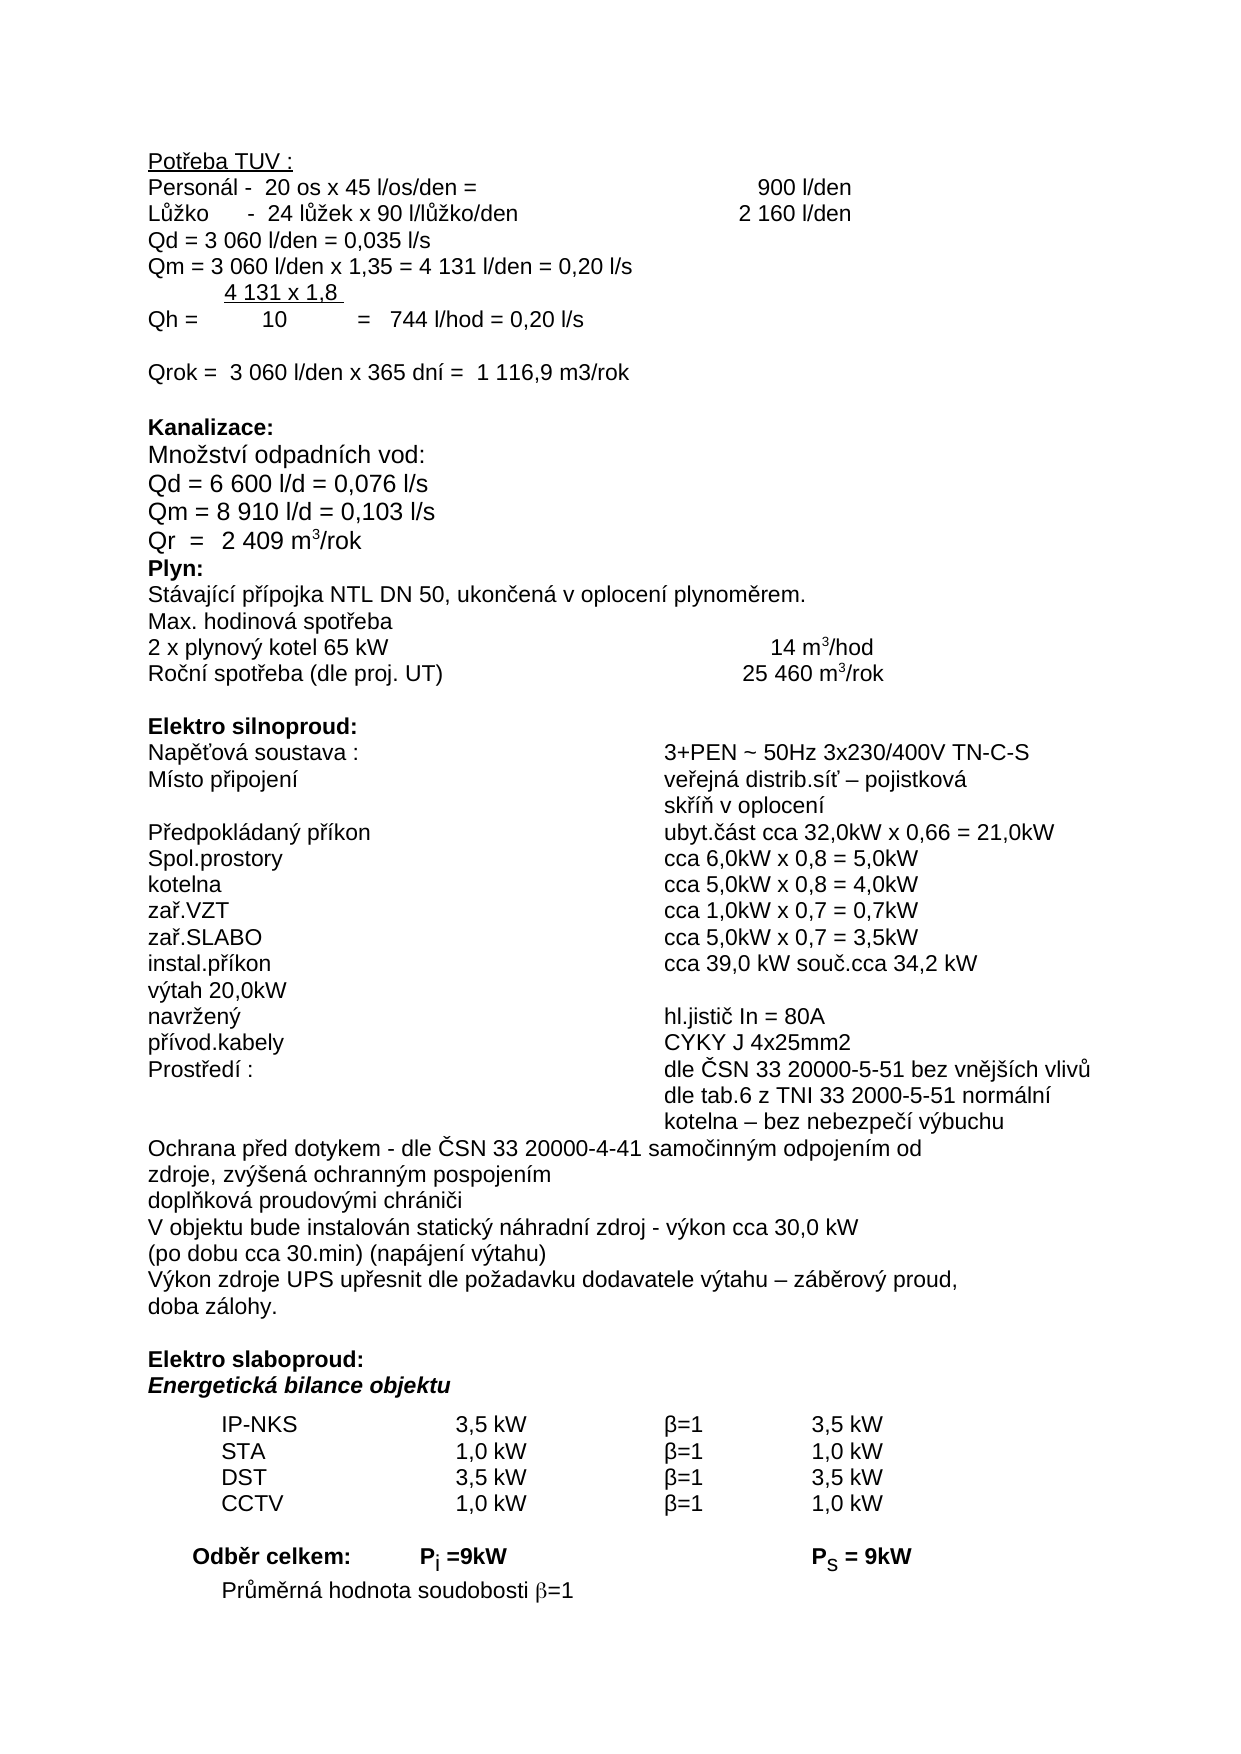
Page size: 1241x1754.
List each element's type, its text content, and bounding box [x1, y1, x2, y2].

text Roční spotřeba (dle proj. UT) 25 460 m3/rok [148, 660, 1093, 687]
text Qrok = 3 060 l/den x 365 dní = 1 116,9 m3/rok [148, 358, 1093, 385]
text Stávající přípojka NTL DN 50, ukončená v oplocení plynoměrem. [148, 581, 1093, 608]
text Napěťová soustava : 3+PEN ~ 50Hz 3x230/400V TN-C-S [148, 739, 1093, 766]
text Max. hodinová spotřeba [148, 608, 1093, 634]
text Qm = 8 910 l/d = 0,103 l/s [148, 497, 1093, 526]
text přívod.kabely CYKY J 4x25mm2 [148, 1029, 1093, 1056]
text IP-NKS 3,5 kW β=1 3,5 kW [148, 1411, 1093, 1438]
text Qm = 3 060 l/den x 1,35 = 4 131 l/den = 0,20 l/s [148, 253, 1093, 279]
text Qd = 3 060 l/den = 0,035 l/s [148, 227, 1093, 253]
text STA 1,0 kW β=1 1,0 kW [148, 1438, 1093, 1464]
text zdroje, zvýšená ochranným pospojením [148, 1161, 1093, 1187]
text Elektro silnoproud: [148, 713, 1093, 739]
text Spol.prostory cca 6,0kW x 0,8 = 5,0kW [148, 845, 1093, 871]
text zař.VZT cca 1,0kW x 0,7 = 0,7kW [148, 897, 1093, 924]
text Ochrana před dotykem - dle ČSN 33 20000-4-41 samočinným odpojením od [148, 1135, 1093, 1161]
text kotelna cca 5,0kW x 0,8 = 4,0kW [148, 871, 1093, 897]
text Předpokládaný příkon ubyt.část cca 32,0kW x 0,66 = 21,0kW [148, 818, 1093, 845]
text Odběr celkem: Pi =9kW Ps = 9kW [192, 1543, 1093, 1577]
text DST 3,5 kW β=1 3,5 kW [148, 1464, 1093, 1490]
text Množství odpadních vod: [148, 440, 1093, 469]
text Výkon zdroje UPS upřesnit dle požadavku dodavatele výtahu – záběrový proud, [148, 1266, 1093, 1293]
text 4 131 x 1,8 [148, 279, 1093, 306]
text navržený hl.jistič In = 80A [148, 1003, 1093, 1029]
subtitle Energetická bilance objektu [148, 1372, 1093, 1398]
text Qd = 6 600 l/d = 0,076 l/s [148, 469, 1093, 497]
text výtah 20,0kW [148, 977, 1093, 1003]
text zař.SLABO cca 5,0kW x 0,7 = 3,5kW [148, 924, 1093, 950]
text 2 x plynový kotel 65 kW 14 m3/hod [148, 634, 1093, 660]
text dle tab.6 z TNI 33 2000-5-51 normální [590, 1082, 1093, 1108]
text V objektu bude instalován statický náhradní zdroj - výkon cca 30,0 kW [148, 1214, 1093, 1240]
text instal.příkon cca 39,0 kW souč.cca 34,2 kW [148, 950, 1093, 977]
text Qr = 2 409 m3/rok [148, 526, 1093, 555]
text Lůžko - 24 lůžek x 90 l/lůžko/den 2 160 l/den [148, 200, 1093, 227]
text Průměrná hodnota soudobosti =1 [148, 1577, 1093, 1603]
text Prostředí : dle ČSN 33 20000-5-51 bez vnějších vlivů [148, 1056, 1093, 1082]
text skříň v oplocení [590, 792, 1093, 818]
text CCTV 1,0 kW β=1 1,0 kW [148, 1490, 1093, 1517]
text (po dobu cca 30.min) (napájení výtahu) [148, 1240, 1093, 1266]
text doba zálohy. [148, 1293, 1093, 1319]
text kotelna – bez nebezpečí výbuchu [590, 1108, 1093, 1135]
text Plyn: [148, 555, 1093, 581]
text Personál - 20 os x 45 l/os/den = 900 l/den [148, 174, 1093, 200]
text Qh = 10 = 744 l/hod = 0,20 l/s [148, 306, 1093, 332]
text Kanalizace: [148, 413, 1093, 440]
text Místo připojení veřejná distrib.síť – pojistková [148, 766, 1093, 792]
text Elektro slaboproud: [148, 1346, 1093, 1372]
text Potřeba TUV : [148, 148, 1093, 174]
text doplňková proudovými chrániči [148, 1187, 1093, 1214]
